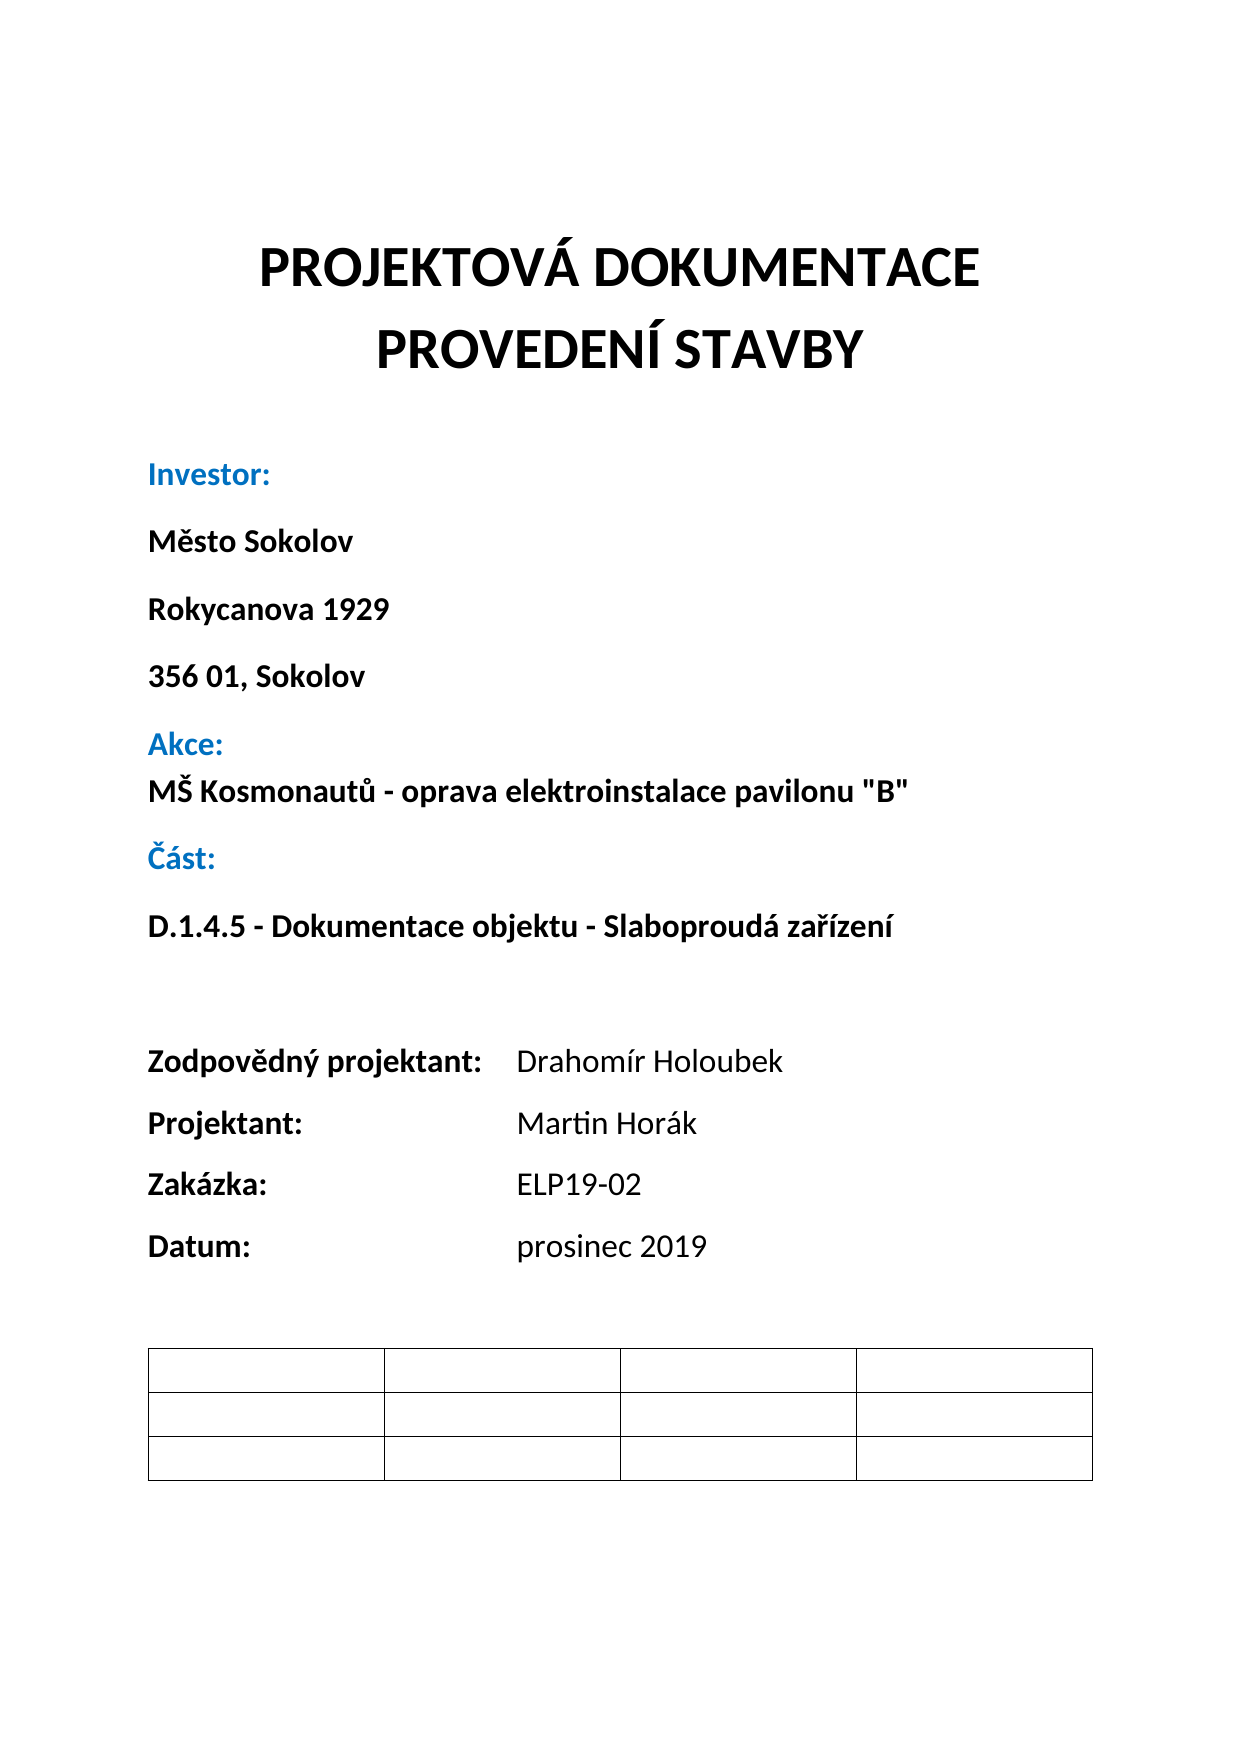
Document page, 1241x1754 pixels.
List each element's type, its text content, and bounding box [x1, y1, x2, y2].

text Město Sokolov [148, 520, 1093, 561]
text Zodpovědný projektant: Drahomír Holoubek [148, 1040, 1093, 1081]
table_cell [149, 1437, 384, 1480]
table_cell [621, 1437, 856, 1480]
table_cell [385, 1437, 620, 1480]
text Část: [148, 837, 1093, 878]
table_header [385, 1349, 620, 1392]
table_cell [385, 1393, 620, 1436]
table_header [621, 1349, 856, 1392]
table_cell [857, 1393, 1092, 1436]
table_cell [149, 1393, 384, 1436]
text Rokycanova 1929 [148, 588, 1093, 628]
text Investor: [148, 452, 1093, 493]
table_header [149, 1349, 384, 1392]
text PROJEKTOVÁ DOKUMENTACE PROVEDENÍ STAVBY [148, 148, 1093, 383]
table_header [857, 1349, 1092, 1392]
text Zakázka: ELP19-02 [148, 1163, 1093, 1204]
text Datum: prosinec 2019 [148, 1225, 1093, 1266]
table_cell [857, 1437, 1092, 1480]
text Akce: MŠ Kosmonautů - oprava elektroinstalace pavilonu "B" [148, 723, 1093, 810]
text D.1.4.5 - Dokumentace objektu - Slaboproudá zařízení [148, 905, 1093, 946]
table_cell [621, 1393, 856, 1436]
text 356 01, Sokolov [148, 655, 1093, 696]
text Projektant: Martin Horák [148, 1102, 1093, 1142]
